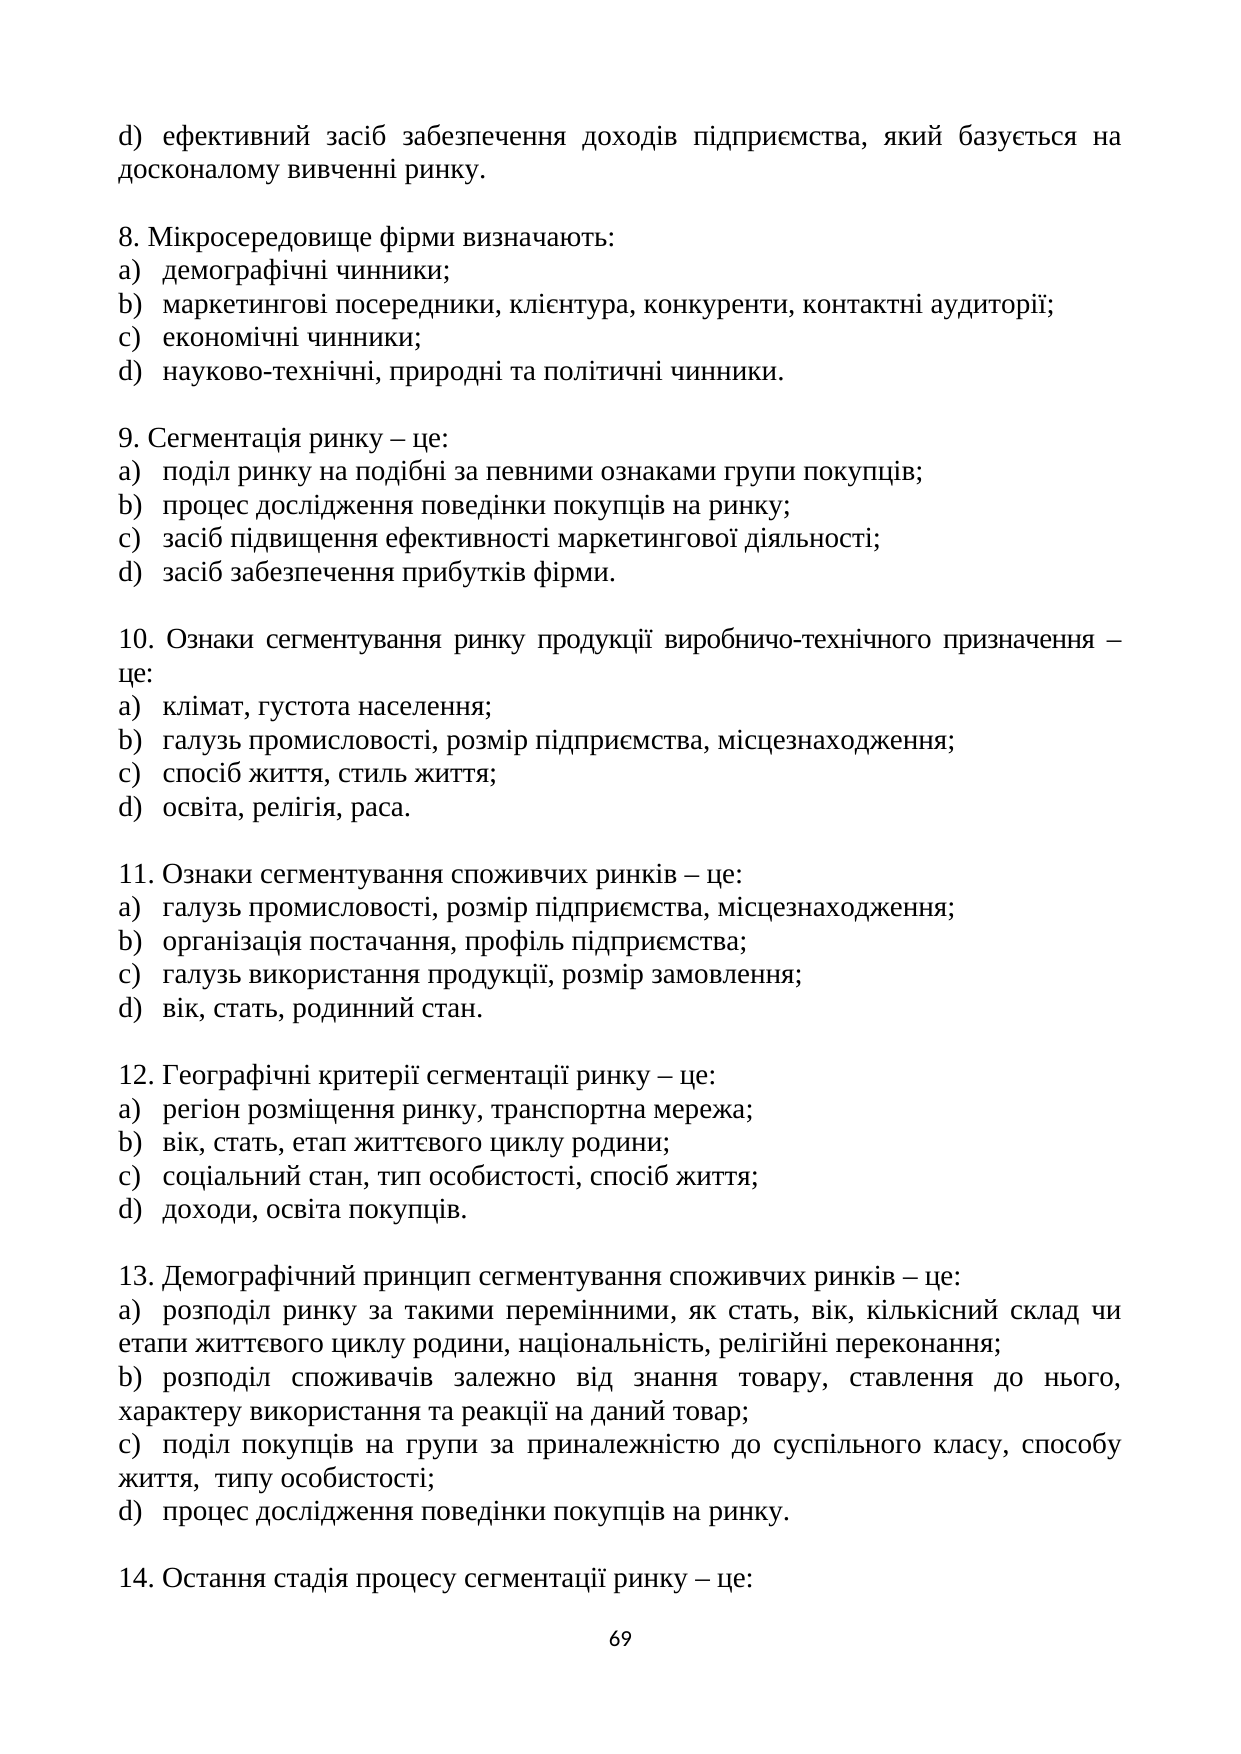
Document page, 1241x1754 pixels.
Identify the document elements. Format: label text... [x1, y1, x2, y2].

list спосіб життя, стиль життя; [118, 755, 1122, 789]
list поділ покупців на групи за приналежністю до суспільного класу, способу життя, типу особистості; [118, 1426, 1122, 1493]
list вік, стать, родинний стан. [118, 990, 1122, 1024]
list процес дослідження поведінки покупців на ринку. [118, 1493, 1122, 1527]
list регіон розміщення ринку, транспортна мережа; [118, 1091, 1122, 1124]
list маркетингові посередники, клієнтура, конкуренти, контактні аудиторії; [118, 286, 1122, 319]
list економічні чинники; [118, 319, 1122, 353]
list розподіл ринку за такими перемінними, як стать, вік, кількісний склад чи етапи життєвого циклу родини, національність, релігійні переконання; [118, 1292, 1122, 1359]
list доходи, освіта покупців. [118, 1191, 1122, 1225]
text 12. Географічні критерії сегментації ринку – це: [118, 1057, 1122, 1091]
list процес дослідження поведінки покупців на ринку; [118, 487, 1122, 521]
list клімат, густота населення; [118, 688, 1122, 722]
text 8. Мікросередовище фірми визначають: [118, 219, 1122, 252]
list організація постачання, профіль підприємства; [118, 923, 1122, 957]
list засіб підвищення ефективності маркетингової діяльності; [118, 521, 1122, 554]
list засіб забезпечення прибутків фірми. [118, 554, 1122, 588]
list галузь промисловості, розмір підприємства, місцезнаходження; [118, 889, 1122, 923]
list розподіл споживачів залежно від знання товару, ставлення до нього, характеру використання та реакції на даний товар; [118, 1359, 1122, 1426]
list поділ ринку на подібні за певними ознаками групи покупців; [118, 453, 1122, 487]
list вік, стать, етап життєвого циклу родини; [118, 1124, 1122, 1158]
list галузь промисловості, розмір підприємства, місцезнаходження; [118, 722, 1122, 755]
list освіта, релігія, раса. [118, 789, 1122, 822]
text 14. Остання стадія процесу сегментації ринку – це: [118, 1560, 1122, 1594]
list ефективний засіб забезпечення доходів підприємства, який базується на досконалому вивченні ринку. [118, 118, 1122, 185]
list демографічні чинники; [118, 252, 1122, 286]
list науково-технічні, природні та політичні чинники. [118, 353, 1122, 386]
text 11. Ознаки сегментування споживчих ринків – це: [118, 856, 1122, 889]
text 9. Сегментація ринку – це: [118, 420, 1122, 453]
text 13. Демографічний принцип сегментування споживчих ринків – це: [118, 1258, 1122, 1292]
list соціальний стан, тип особистості, спосіб життя; [118, 1158, 1122, 1191]
text 10. Ознаки сегментування ринку продукції виробничо-технічного призначення – це: [118, 621, 1122, 688]
list галузь використання продукції, розмір замовлення; [118, 957, 1122, 990]
